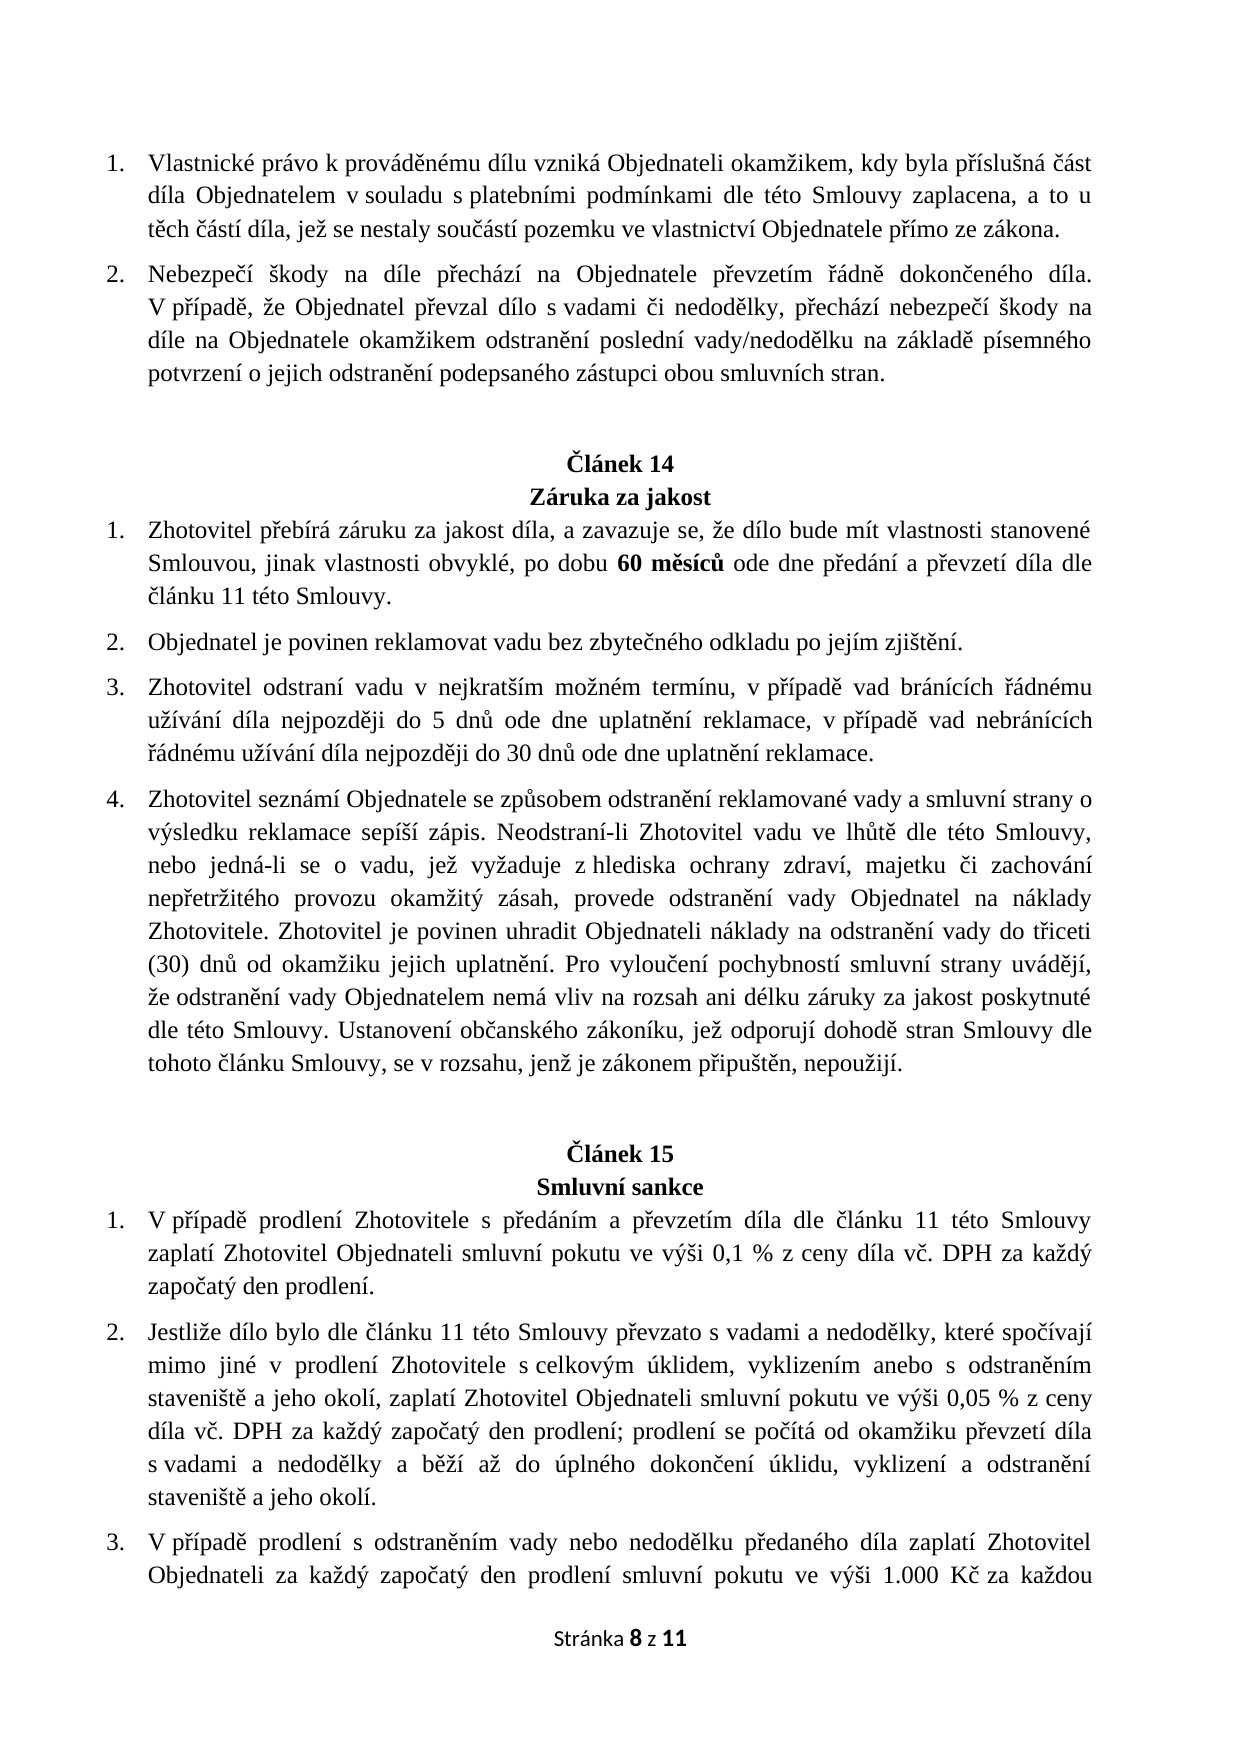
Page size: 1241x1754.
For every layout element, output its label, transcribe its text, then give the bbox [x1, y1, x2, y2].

text Záruka za jakost [148, 482, 1093, 511]
list Objednatel je povinen reklamovat vadu bez zbytečného odkladu po jejím zjištění. [106, 627, 1093, 656]
list Nebezpečí škody na díle přechází na Objednatele převzetím řádně dokončeného díla. V případě, že Objednatel převzal dílo s vadami či nedodělky, přechází nebezpečí škody na díle na Objednatele okamžikem odstranění poslední vady/nedodělku na základě písemného potvrzení o jejich odstranění podepsaného zástupci obou smluvních stran. [106, 259, 1093, 387]
list V případě prodlení Zhotovitele s předáním a převzetím díla dle článku 11 této Smlouvy zaplatí Zhotovitel Objednateli smluvní pokutu ve výši 0,1 % z ceny díla vč. DPH za každý započatý den prodlení. [106, 1205, 1093, 1300]
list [106, 1527, 1093, 1589]
text Článek 15 [148, 1139, 1093, 1168]
list Vlastnické právo k prováděnému dílu vzniká Objednateli okamžikem, kdy byla příslušná část díla Objednatelem v souladu s platebními podmínkami dle této Smlouvy zaplacena, a to u těch částí díla, jež se nestaly součástí pozemku ve vlastnictví Objednatele přímo ze zákona. [106, 148, 1093, 242]
list Jestliže dílo bylo dle článku 11 této Smlouvy převzato s vadami a nedodělky, které spočívají mimo jiné v prodlení Zhotovitele s celkovým úklidem, vyklizením anebo s odstraněním staveniště a jeho okolí, zaplatí Zhotovitel Objednateli smluvní pokutu ve výši 0,05 % z ceny díla vč. DPH za každý započatý den prodlení; prodlení se počítá od okamžiku převzetí díla s vadami a nedodělky a běží až do úplného dokončení úklidu, vyklizení a odstranění staveniště a jeho okolí. [106, 1317, 1093, 1511]
text Smluvní sankce [148, 1172, 1093, 1201]
list Zhotovitel odstraní vadu v nejkratším možném termínu, v případě vad bránících řádnému užívání díla nejpozději do 5 dnů ode dne uplatnění reklamace, v případě vad nebránících řádnému užívání díla nejpozději do 30 dnů ode dne uplatnění reklamace. [106, 672, 1093, 767]
list Zhotovitel přebírá záruku za jakost díla, a zavazuje se, že dílo bude mít vlastnosti stanovené Smlouvou, jinak vlastnosti obvyklé, po dobu 60 měsíců ode dne předání a převzetí díla dle článku 11 této Smlouvy. [106, 515, 1093, 610]
list Zhotovitel seznámí Objednatele se způsobem odstranění reklamované vady a smluvní strany o výsledku reklamace sepíší zápis. Neodstraní-li Zhotovitel vadu ve lhůtě dle této Smlouvy, nebo jedná-li se o vadu, jež vyžaduje z hlediska ochrany zdraví, majetku či zachování nepřetržitého provozu okamžitý zásah, provede odstranění vady Objednatel na náklady Zhotovitele. Zhotovitel je povinen uhradit Objednateli náklady na odstranění vady do třiceti (30) dnů od okamžiku jejich uplatnění. Pro vyloučení pochybností smluvní strany uvádějí, že odstranění vady Objednatelem nemá vliv na rozsah ani délku záruky za jakost poskytnuté dle této Smlouvy. Ustanovení občanského zákoníku, jež odporují dohodě stran Smlouvy dle tohoto článku Smlouvy, se v rozsahu, jenž je zákonem připuštěn, nepoužijí. [106, 784, 1093, 1077]
text Článek 14 [148, 449, 1093, 478]
